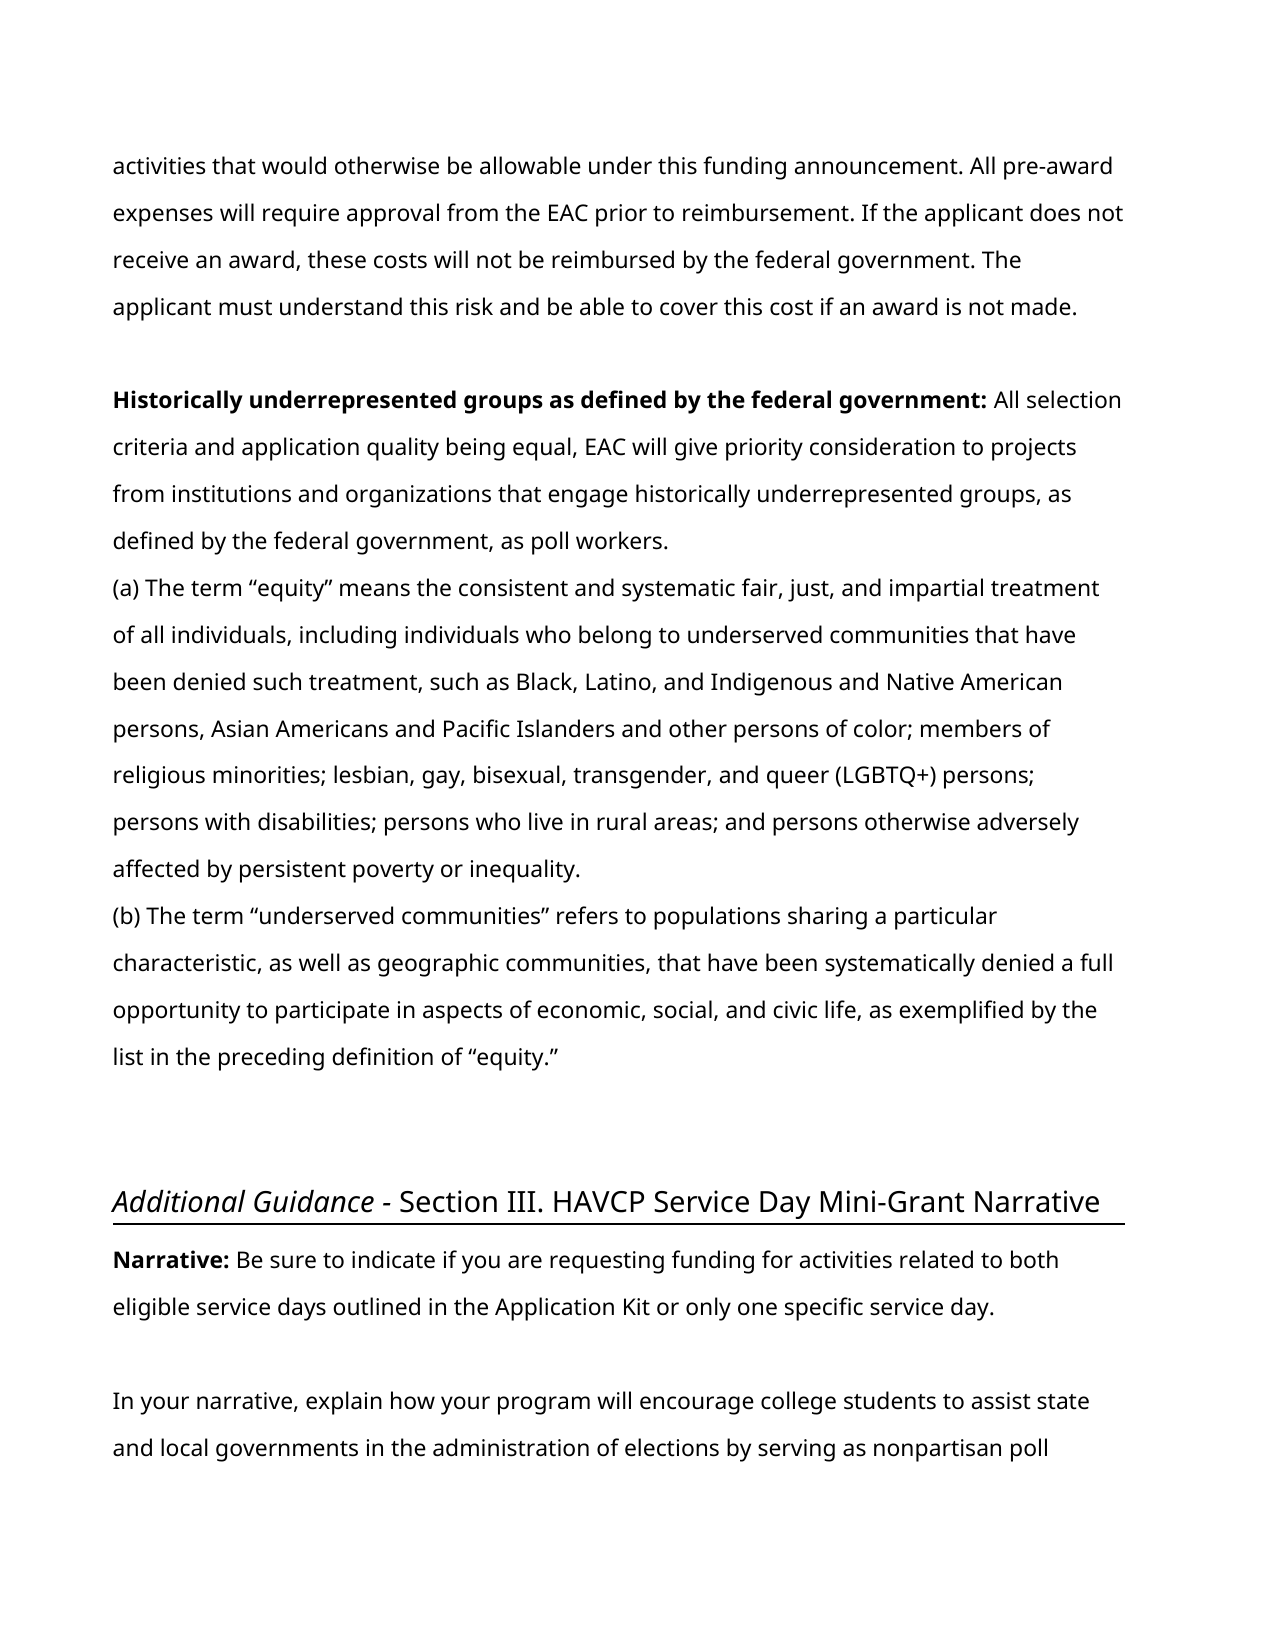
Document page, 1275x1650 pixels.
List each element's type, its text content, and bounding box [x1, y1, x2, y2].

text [112, 150, 1125, 322]
text Additional Guidance - Section III. HAVCP Service Day Mini-Grant Narrative [112, 1181, 1125, 1224]
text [112, 1385, 1125, 1463]
text Narrative: Be sure to indicate if you are requesting funding for activities related to both eligible service days outlined in the Application Kit or only one specific service day. [112, 1244, 1125, 1322]
text Historically underrepresented groups as defined by the federal government: All selection criteria and application quality being equal, EAC will give priority consideration to projects from institutions and organizations that engage historically underrepresented groups, as defined by the federal government, as poll workers. [112, 384, 1125, 556]
text (b) The term “underserved communities” refers to populations sharing a particular characteristic, as well as geographic communities, that have been systematically denied a full opportunity to participate in aspects of economic, social, and civic life, as exemplified by the list in the preceding definition of “equity.” [112, 900, 1125, 1072]
text (a) The term “equity” means the consistent and systematic fair, just, and impartial treatment of all individuals, including individuals who belong to underserved communities that have been denied such treatment, such as Black, Latino, and Indigenous and Native American persons, Asian Americans and Pacific Islanders and other persons of color; members of religious minorities; lesbian, gay, bisexual, transgender, and queer (LGBTQ+) persons; persons with disabilities; persons who live in rural areas; and persons otherwise adversely affected by persistent poverty or inequality. [112, 572, 1125, 884]
